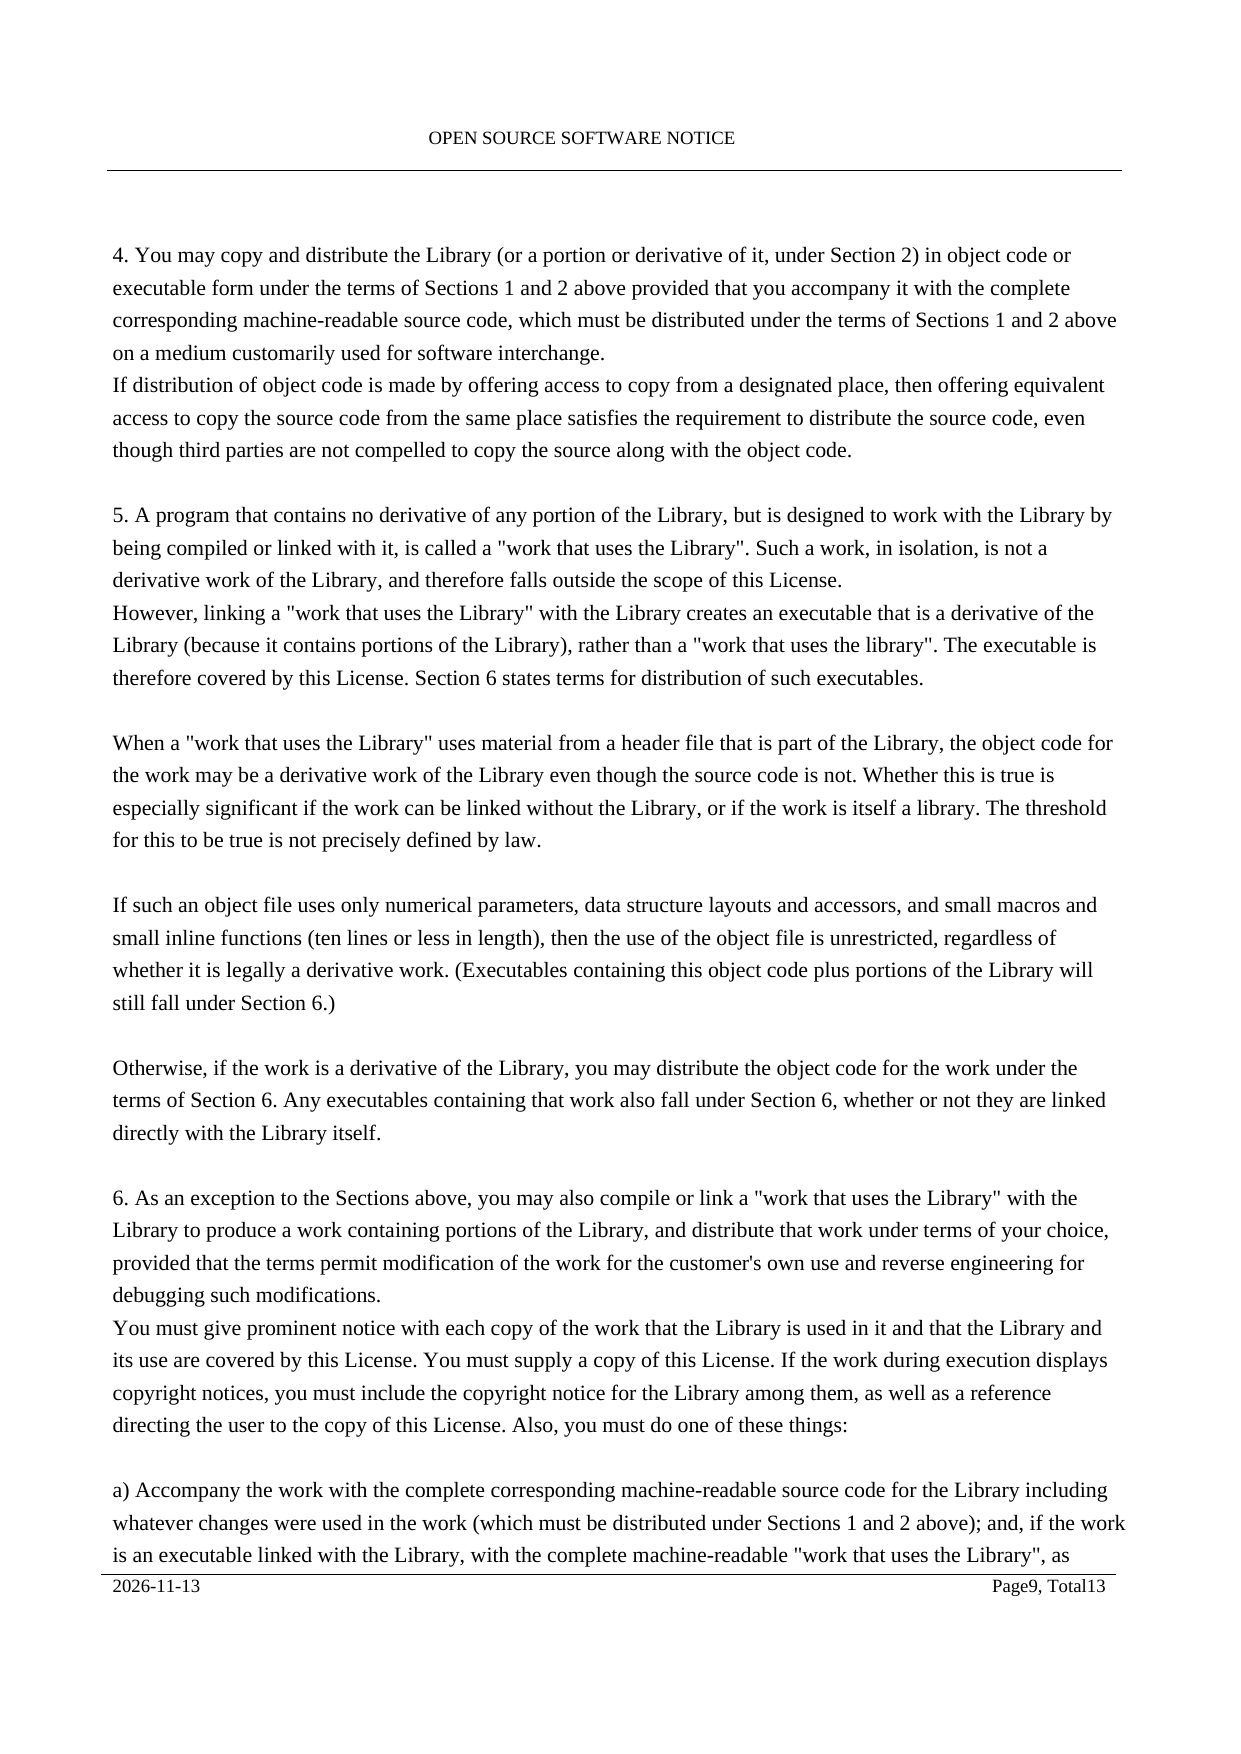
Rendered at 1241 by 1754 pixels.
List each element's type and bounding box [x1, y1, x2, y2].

text [112, 206, 1128, 1571]
